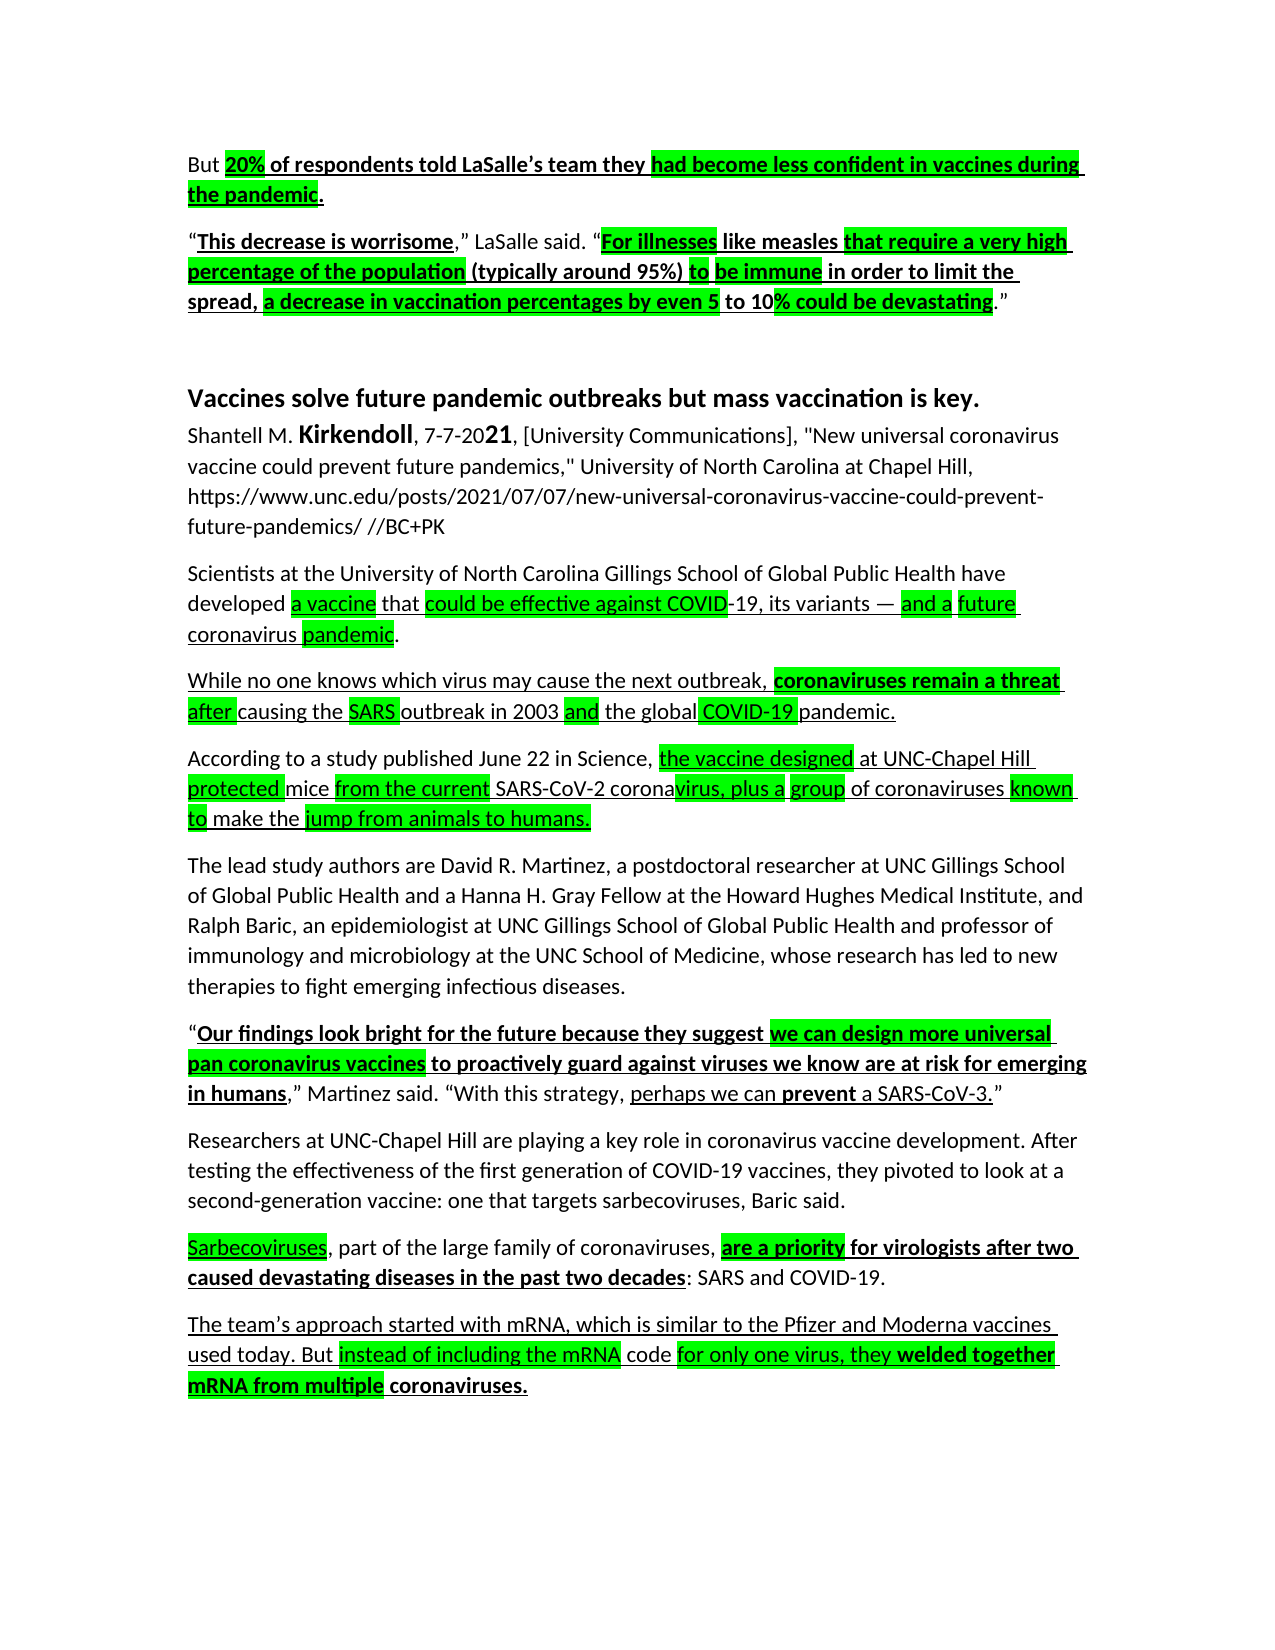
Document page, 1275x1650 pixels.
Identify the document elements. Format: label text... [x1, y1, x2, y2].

text Sarbecoviruses, part of the large family of coronaviruses, are a priority for virologists after two caused devastating diseases in the past two decades: SARS and COVID-19. [187, 1233, 1087, 1292]
text “Our findings look bright for the future because they suggest we can design more universal pan coronavirus vaccines to proactively guard against viruses we know are at risk for emerging in humans,” Martinez said. “With this strategy, perhaps we can prevent a SARS-CoV-3.” [187, 1074, 1087, 1107]
subtitle Vaccines solve future pandemic outbreaks but mass vaccination is key. [187, 381, 1087, 414]
text Scientists at the University of North Carolina Gillings School of Global Public Health have developed a vaccine that could be effective against COVID-19, its variants — and a future coronavirus pandemic. [187, 559, 1087, 648]
text The lead study authors are David R. Martinez, a postdoctoral researcher at UNC Gillings School of Global Public Health and a Hanna H. Gray Fellow at the Howard Hughes Medical Institute, and Ralph Baric, an epidemiologist at UNC Gillings School of Global Public Health and professor of immunology and microbiology at the UNC School of Medicine, whose research has led to new therapies to fight emerging infectious diseases. [187, 851, 1087, 1000]
text “Our findings look bright for the future because they suggest we can design more universal pan coronavirus vaccines to proactively guard against viruses we know are at risk for emerging in humans,” Martinez said. “With this strategy, perhaps we can prevent a SARS-CoV-3.” [187, 1019, 1087, 1073]
text “This decrease is worrisome,” LaSalle said. “For illnesses like measles that require a very high percentage of the population (typically around 95%) to be immune in order to limit the spread, a decrease in vaccination percentages by even 5 to 10% could be devastating.” [187, 227, 1087, 316]
text Researchers at UNC-Chapel Hill are playing a key role in coronavirus vaccine development. After testing the effectiveness of the first generation of COVID-19 vaccines, they pivoted to look at a second-generation vaccine: one that targets sarbecoviruses, Baric said. [187, 1126, 1087, 1214]
text While no one knows which virus may cause the next outbreak, coronaviruses remain a threat after causing the SARS outbreak in 2003 and the global COVID-19 pandemic. [187, 667, 1087, 725]
text Shantell M. Kirkendoll, 7-7-2021, [University Communications], "New universal coronavirus vaccine could prevent future pandemics," University of North Carolina at Chapel Hill, https://www.unc.edu/posts/2021/07/07/new-universal-coronavirus-vaccine-could-prevent-future-pandemics/ //BC+PK [187, 417, 1087, 541]
text The team’s approach started with mRNA, which is similar to the Pfizer and Moderna vaccines used today. But instead of including the mRNA code for only one virus, they welded together mRNA from multiple coronaviruses. [187, 1310, 1087, 1399]
text According to a study published June 22 in Science, the vaccine designed at UNC-Chapel Hill protected mice from the current SARS-CoV-2 coronavirus, plus a group of coronaviruses known to make the jump from animals to humans. [187, 744, 1087, 832]
text But 20% of respondents told LaSalle’s team they had become less confident in vaccines during the pandemic. [187, 150, 1087, 208]
